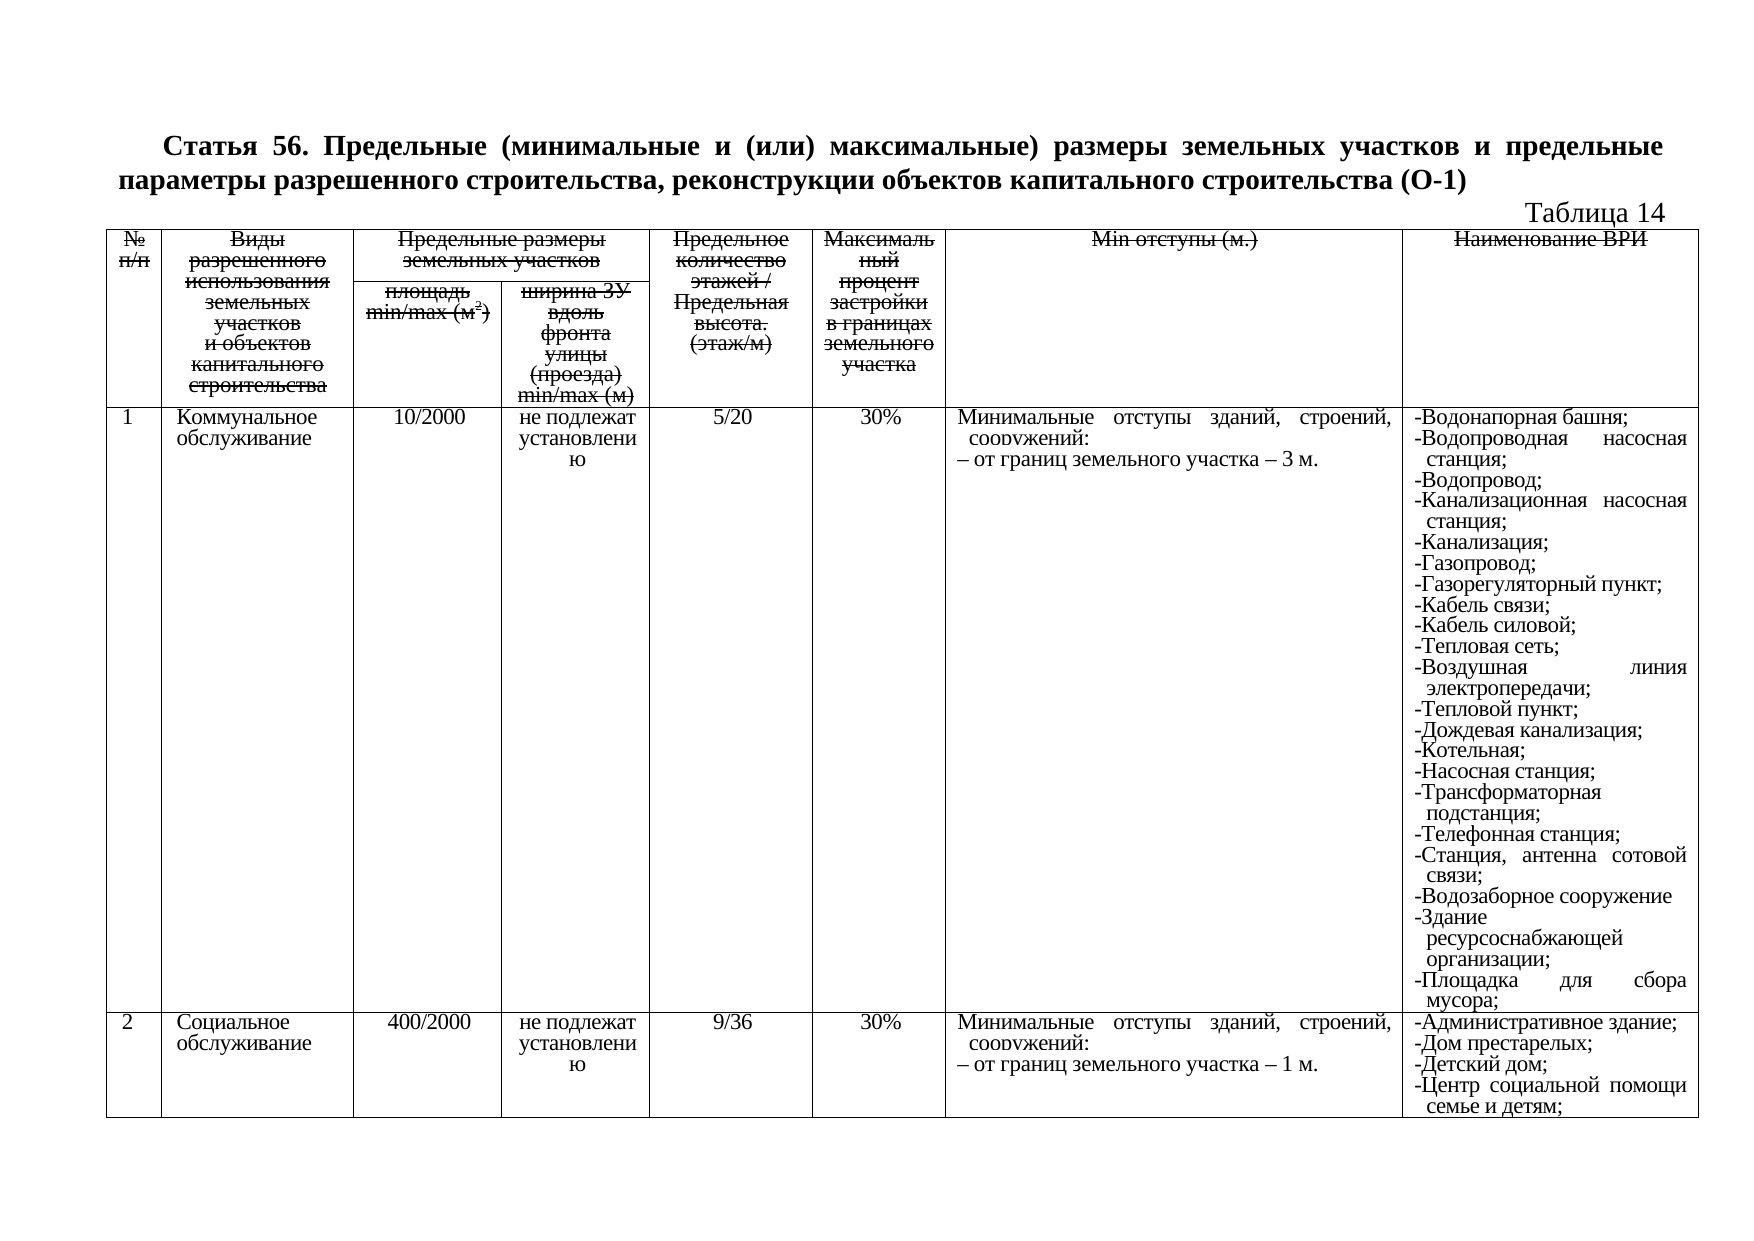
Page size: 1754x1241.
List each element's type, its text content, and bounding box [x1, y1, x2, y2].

table_cell ширина ЗУ вдоль фронта улицы (проезда) min/max (м) [502, 282, 649, 407]
table_cell 9/36 [650, 1013, 812, 1117]
table_cell 2 [107, 1013, 161, 1117]
table_cell Коммунальное обслуживание [162, 408, 353, 1012]
table_cell 5/20 [650, 408, 812, 1012]
table_header Предельное количество этажей / Предельная высота. (этаж/м) [650, 230, 812, 407]
table_header Максимальный процент застройки в границах земельного участка [813, 230, 945, 407]
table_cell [502, 1013, 649, 1117]
table_header № п/п [107, 230, 161, 407]
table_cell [946, 1013, 1402, 1117]
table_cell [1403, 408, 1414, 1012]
table_cell 30% [813, 1013, 945, 1117]
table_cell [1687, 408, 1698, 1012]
table_header Виды разрешенного использования земельных участков и объектов капитального строительства [162, 230, 353, 407]
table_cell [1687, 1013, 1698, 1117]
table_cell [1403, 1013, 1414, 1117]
table_cell 30% [813, 408, 945, 1012]
table_cell 400/2000 [354, 1013, 501, 1117]
text Статья 56. Предельные (минимальные и (или) максимальные) размеры земельных участков и предельные параметры разрешенного строительства, реконструкции объектов капитального строительства (О-1) [118, 128, 1665, 195]
table_header Предельные размеры земельных участков [354, 230, 649, 281]
table_header Min отступы (м.) [946, 230, 1402, 407]
text Таблица 14 [118, 195, 1665, 229]
table_cell Минимальные отступы зданий, строений, сооружений: – от границ земельного участка – 3 м. [946, 408, 1402, 1012]
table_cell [162, 1013, 353, 1117]
table_header Наименование ВРИ [1403, 230, 1698, 407]
table_cell не подлежат установлению [502, 408, 649, 1012]
table_cell 10/2000 [354, 408, 501, 1012]
table_cell площадь min/max (м2) [354, 282, 501, 407]
table_cell 1 [107, 408, 161, 1012]
